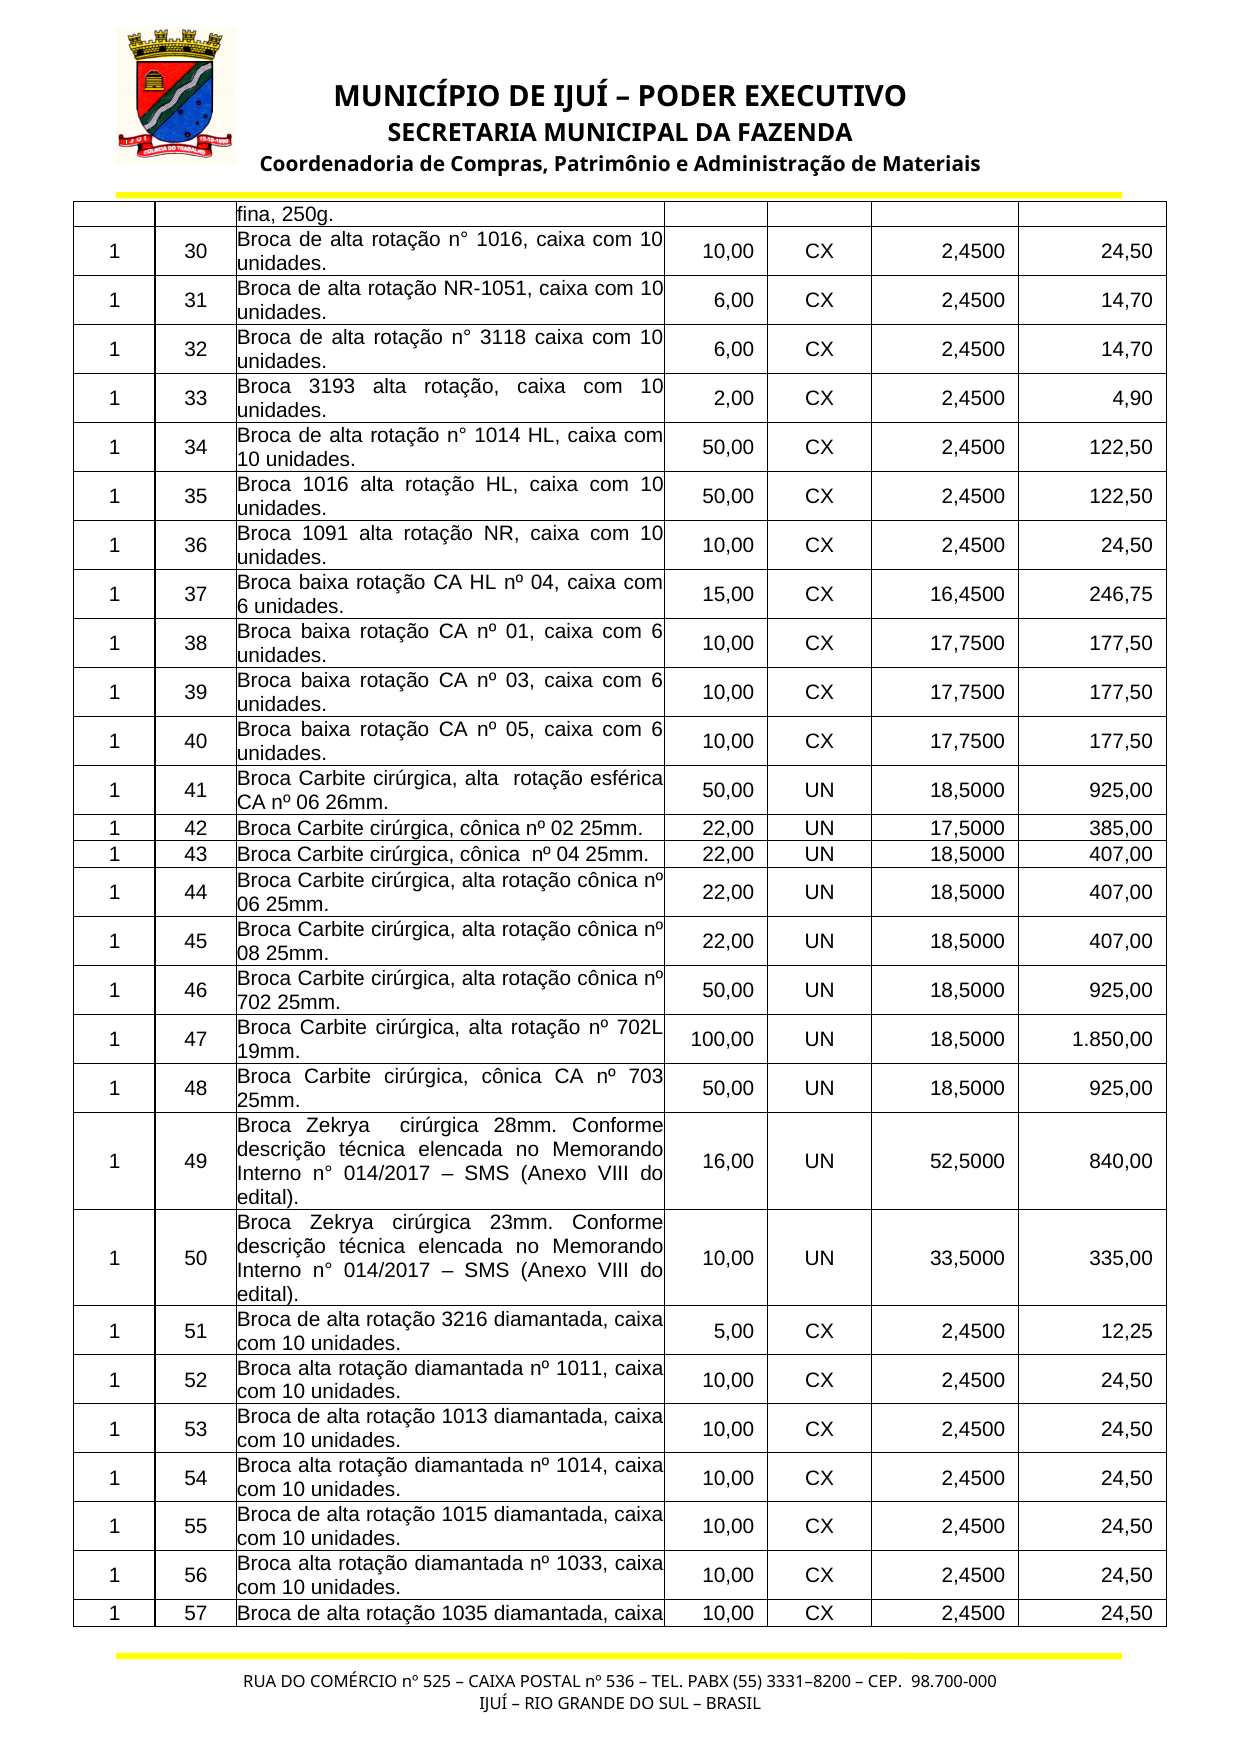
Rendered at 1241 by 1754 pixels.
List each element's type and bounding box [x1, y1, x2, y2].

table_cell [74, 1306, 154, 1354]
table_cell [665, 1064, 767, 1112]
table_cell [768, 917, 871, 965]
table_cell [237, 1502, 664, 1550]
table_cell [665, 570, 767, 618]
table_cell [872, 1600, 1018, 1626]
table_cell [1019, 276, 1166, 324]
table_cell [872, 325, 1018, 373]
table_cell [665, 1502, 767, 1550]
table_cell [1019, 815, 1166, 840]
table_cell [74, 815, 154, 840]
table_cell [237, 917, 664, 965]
picture [116, 28, 237, 164]
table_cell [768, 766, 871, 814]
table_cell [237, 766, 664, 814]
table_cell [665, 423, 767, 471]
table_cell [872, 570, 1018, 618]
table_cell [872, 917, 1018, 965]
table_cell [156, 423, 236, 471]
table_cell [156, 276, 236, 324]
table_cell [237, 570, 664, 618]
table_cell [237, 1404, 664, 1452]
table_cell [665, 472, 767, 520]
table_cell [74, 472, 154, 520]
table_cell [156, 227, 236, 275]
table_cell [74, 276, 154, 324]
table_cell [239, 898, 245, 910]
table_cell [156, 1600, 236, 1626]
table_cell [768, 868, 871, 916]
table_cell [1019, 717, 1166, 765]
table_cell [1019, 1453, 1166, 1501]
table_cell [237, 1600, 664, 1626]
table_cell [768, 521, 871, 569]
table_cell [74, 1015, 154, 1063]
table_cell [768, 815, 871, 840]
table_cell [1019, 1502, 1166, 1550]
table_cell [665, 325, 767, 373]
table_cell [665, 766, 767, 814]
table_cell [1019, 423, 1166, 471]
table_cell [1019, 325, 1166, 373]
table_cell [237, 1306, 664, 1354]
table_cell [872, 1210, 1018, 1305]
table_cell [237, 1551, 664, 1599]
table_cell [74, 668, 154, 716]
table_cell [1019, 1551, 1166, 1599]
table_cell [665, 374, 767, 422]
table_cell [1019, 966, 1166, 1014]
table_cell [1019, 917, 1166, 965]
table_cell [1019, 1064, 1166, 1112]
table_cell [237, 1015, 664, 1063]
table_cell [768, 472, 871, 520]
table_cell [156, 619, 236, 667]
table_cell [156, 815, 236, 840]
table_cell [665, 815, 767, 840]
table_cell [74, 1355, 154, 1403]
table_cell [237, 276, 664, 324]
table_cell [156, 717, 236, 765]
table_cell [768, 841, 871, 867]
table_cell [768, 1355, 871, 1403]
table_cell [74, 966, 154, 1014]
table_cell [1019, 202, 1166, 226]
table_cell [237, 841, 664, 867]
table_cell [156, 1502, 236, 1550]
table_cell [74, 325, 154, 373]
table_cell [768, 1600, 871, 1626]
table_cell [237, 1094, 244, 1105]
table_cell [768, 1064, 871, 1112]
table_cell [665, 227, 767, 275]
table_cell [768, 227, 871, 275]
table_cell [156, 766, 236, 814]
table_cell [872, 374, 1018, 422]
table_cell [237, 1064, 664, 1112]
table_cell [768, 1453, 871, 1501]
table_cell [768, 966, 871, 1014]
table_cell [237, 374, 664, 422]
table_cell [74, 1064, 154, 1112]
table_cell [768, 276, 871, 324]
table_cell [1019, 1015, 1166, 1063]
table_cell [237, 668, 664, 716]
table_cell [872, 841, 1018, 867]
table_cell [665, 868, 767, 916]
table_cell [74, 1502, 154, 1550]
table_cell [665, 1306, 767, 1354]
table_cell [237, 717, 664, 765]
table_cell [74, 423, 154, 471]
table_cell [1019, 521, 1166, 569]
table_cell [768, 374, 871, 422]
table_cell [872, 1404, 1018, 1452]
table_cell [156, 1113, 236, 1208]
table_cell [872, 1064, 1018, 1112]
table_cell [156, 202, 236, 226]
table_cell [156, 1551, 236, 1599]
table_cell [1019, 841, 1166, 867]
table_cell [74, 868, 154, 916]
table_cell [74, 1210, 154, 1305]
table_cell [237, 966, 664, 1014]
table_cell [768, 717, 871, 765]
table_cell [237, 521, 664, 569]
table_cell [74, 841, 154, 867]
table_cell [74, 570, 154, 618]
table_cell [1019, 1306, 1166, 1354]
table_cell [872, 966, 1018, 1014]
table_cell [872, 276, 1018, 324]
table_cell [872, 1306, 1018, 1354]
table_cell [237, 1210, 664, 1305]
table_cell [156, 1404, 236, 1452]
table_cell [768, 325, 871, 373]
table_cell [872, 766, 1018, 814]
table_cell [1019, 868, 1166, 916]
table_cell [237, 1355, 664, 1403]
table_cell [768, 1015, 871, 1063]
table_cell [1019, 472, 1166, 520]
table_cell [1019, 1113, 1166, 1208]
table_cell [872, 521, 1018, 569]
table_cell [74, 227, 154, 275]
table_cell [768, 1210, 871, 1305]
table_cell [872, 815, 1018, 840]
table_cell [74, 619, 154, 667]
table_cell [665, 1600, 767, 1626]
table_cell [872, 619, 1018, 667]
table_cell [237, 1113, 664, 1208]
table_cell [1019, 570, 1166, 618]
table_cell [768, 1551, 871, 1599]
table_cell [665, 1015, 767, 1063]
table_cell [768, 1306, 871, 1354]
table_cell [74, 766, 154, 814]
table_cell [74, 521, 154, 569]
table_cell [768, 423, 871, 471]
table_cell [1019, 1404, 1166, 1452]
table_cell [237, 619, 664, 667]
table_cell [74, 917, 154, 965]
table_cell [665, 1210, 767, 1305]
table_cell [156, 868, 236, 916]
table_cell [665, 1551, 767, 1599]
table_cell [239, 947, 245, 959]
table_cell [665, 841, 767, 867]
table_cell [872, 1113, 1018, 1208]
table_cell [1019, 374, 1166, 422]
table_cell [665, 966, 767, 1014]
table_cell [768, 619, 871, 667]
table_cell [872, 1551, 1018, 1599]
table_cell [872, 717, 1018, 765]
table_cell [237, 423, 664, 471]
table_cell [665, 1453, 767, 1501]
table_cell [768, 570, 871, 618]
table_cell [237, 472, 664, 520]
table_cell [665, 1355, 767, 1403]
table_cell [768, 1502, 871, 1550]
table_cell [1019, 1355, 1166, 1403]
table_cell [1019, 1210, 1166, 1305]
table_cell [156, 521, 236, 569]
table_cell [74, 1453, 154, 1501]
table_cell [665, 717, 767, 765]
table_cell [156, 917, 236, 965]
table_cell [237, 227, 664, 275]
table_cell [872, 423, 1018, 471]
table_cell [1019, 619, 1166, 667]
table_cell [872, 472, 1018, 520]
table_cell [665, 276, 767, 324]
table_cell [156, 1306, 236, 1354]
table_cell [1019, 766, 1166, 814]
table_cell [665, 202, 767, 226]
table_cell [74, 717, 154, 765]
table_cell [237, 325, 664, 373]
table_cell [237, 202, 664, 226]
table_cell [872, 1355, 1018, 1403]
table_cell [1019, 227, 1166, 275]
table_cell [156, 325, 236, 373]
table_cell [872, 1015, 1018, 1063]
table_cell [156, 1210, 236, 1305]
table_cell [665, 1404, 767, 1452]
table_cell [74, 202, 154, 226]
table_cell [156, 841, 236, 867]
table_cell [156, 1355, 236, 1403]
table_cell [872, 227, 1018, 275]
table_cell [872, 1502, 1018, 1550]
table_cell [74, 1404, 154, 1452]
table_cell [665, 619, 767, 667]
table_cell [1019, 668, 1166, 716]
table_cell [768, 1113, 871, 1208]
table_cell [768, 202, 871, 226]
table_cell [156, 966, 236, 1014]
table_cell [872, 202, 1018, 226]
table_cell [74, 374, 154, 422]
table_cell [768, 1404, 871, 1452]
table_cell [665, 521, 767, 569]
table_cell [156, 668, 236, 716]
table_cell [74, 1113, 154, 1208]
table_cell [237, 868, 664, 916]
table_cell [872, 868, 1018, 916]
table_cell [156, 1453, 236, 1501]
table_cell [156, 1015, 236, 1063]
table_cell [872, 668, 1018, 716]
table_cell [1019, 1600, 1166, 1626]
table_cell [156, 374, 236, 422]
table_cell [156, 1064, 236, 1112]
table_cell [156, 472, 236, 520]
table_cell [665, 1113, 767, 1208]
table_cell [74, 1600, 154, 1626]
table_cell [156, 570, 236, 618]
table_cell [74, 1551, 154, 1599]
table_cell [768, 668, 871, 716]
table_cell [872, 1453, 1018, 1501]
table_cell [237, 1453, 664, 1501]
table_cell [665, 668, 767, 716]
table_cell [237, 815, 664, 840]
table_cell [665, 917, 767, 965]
